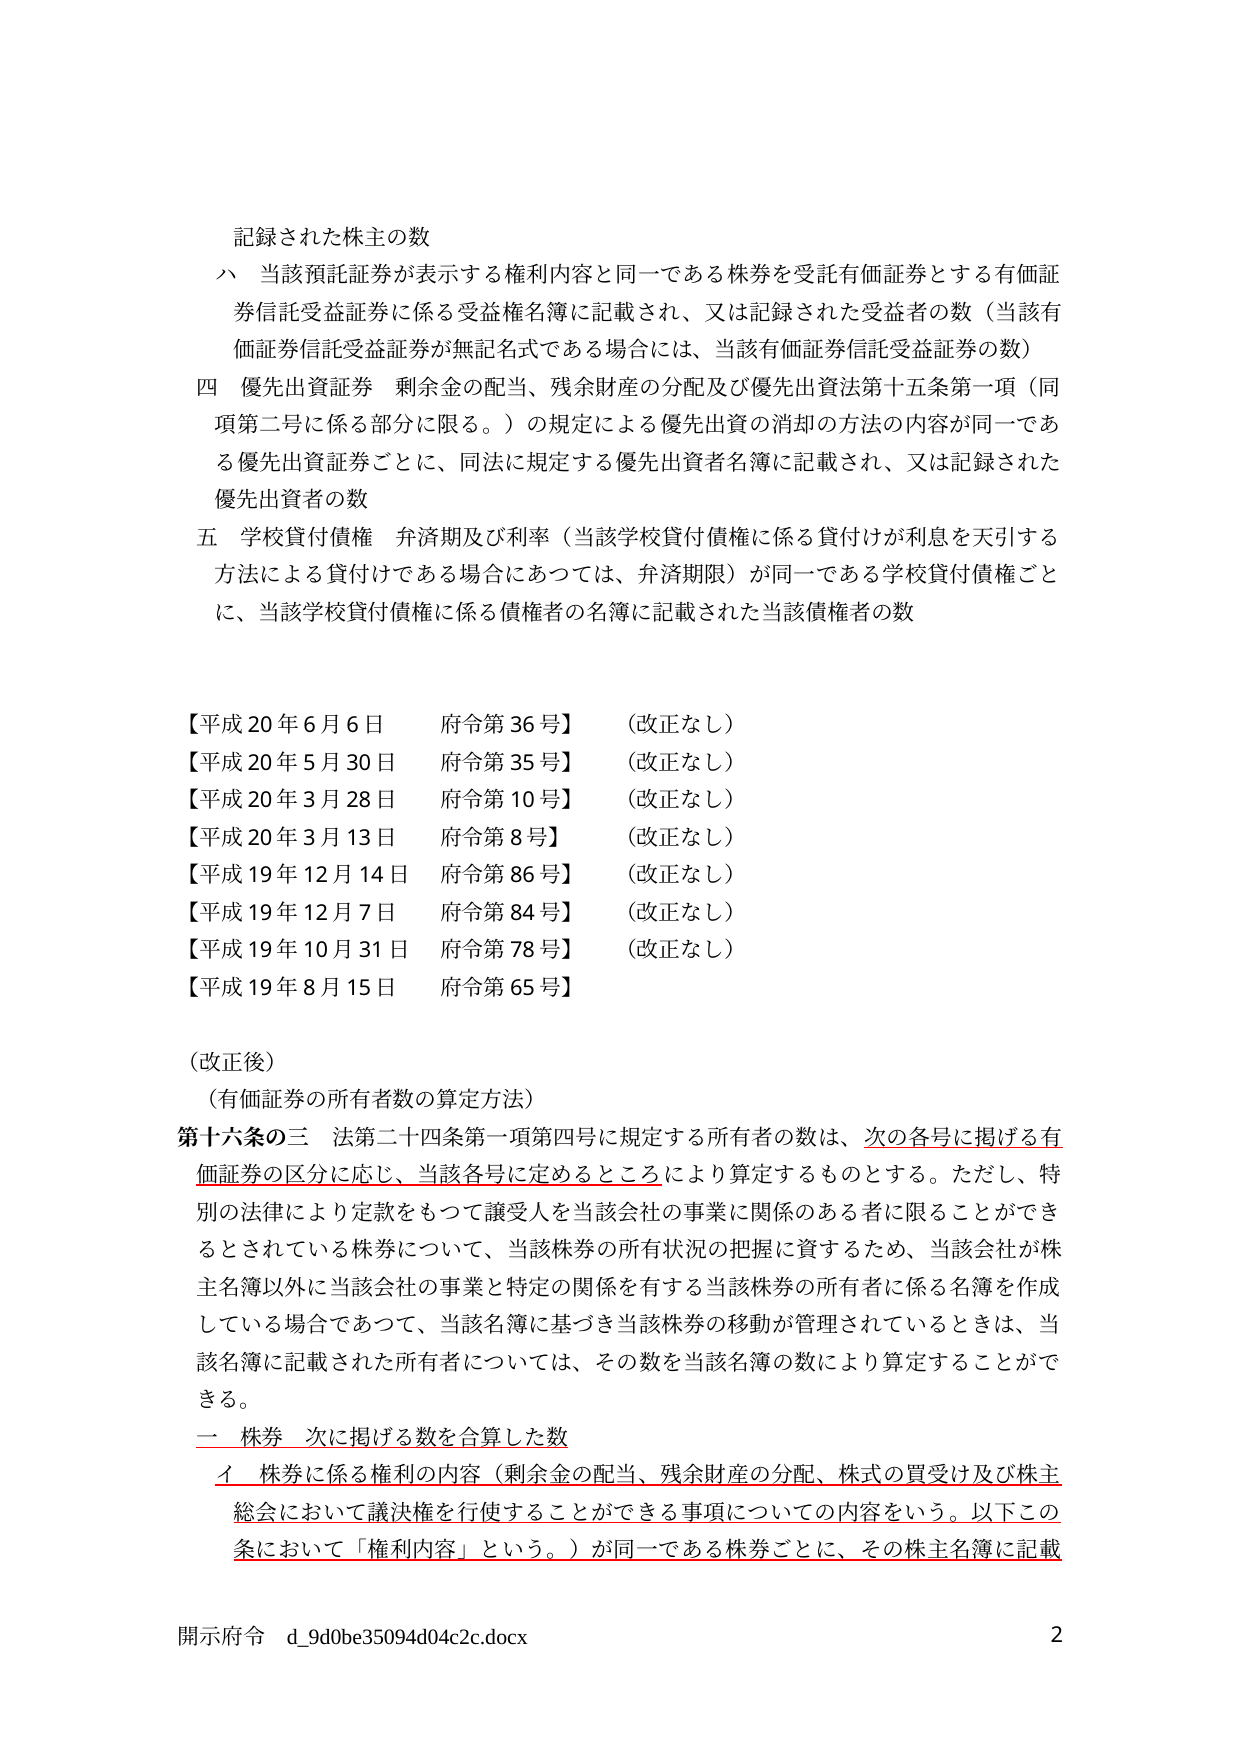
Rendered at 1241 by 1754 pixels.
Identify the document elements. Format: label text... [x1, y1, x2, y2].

text 五 学校貸付債権 弁済期及び利率（当該学校貸付債権に係る貸付けが利息を天引する方法による貸付けである場合にあつては、弁済期限）が同一である学校貸付債権ごとに、当該学校貸付債権に係る債権者の名簿に記載された当該債権者の数 [196, 517, 1063, 629]
text 【平成20年5月30日 府令第35号】 （改正なし） [177, 742, 1063, 779]
text 【平成20年3月13日 府令第8号】 （改正なし） [177, 817, 1063, 854]
text 【平成20年6月6日 府令第36号】 （改正なし） [177, 704, 1063, 742]
text ハ 当該預託証券が表示する権利内容と同一である株券を受託有価証券とする有価証券信託受益証券に係る受益権名簿に記載され、又は記録された受益者の数（当該有価証券信託受益証券が無記名式である場合には、当該有価証券信託受益証券の数） [215, 254, 1063, 367]
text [215, 217, 1063, 254]
text 【平成19年10月31日 府令第78号】 （改正なし） [177, 929, 1063, 967]
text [215, 1454, 1063, 1567]
text 第十六条の三 法第二十四条第一項第四号に規定する所有者の数は、次の各号に掲げる有価証券の区分に応じ、当該各号に定めるところにより算定するものとする。ただし、特別の法律により定款をもつて譲受人を当該会社の事業に関係のある者に限ることができるとされている株券について、当該株券の所有状況の把握に資するため、当該会社が株主名簿以外に当該会社の事業と特定の関係を有する当該株券の所有者に係る名簿を作成している場合であつて、当該名簿に基づき当該株券の移動が管理されているときは、当該名簿に記載された所有者については、その数を当該名簿の数により算定することができる。 [177, 1117, 1063, 1417]
text 【平成19年8月15日 府令第65号】 [177, 967, 1063, 1004]
text 【平成20年3月28日 府令第10号】 （改正なし） [177, 779, 1063, 817]
text 四 優先出資証券 剰余金の配当、残余財産の分配及び優先出資法第十五条第一項（同項第二号に係る部分に限る。）の規定による優先出資の消却の方法の内容が同一である優先出資証券ごとに、同法に規定する優先出資者名簿に記載され、又は記録された優先出資者の数 [196, 367, 1063, 517]
text 【平成19年12月14日 府令第86号】 （改正なし） [177, 854, 1063, 892]
text （改正後） [177, 1042, 1063, 1079]
text 【平成19年12月7日 府令第84号】 （改正なし） [177, 892, 1063, 929]
text 一 株券 次に掲げる数を合算した数 [196, 1417, 1063, 1454]
text （有価証券の所有者数の算定方法） [196, 1079, 1063, 1117]
